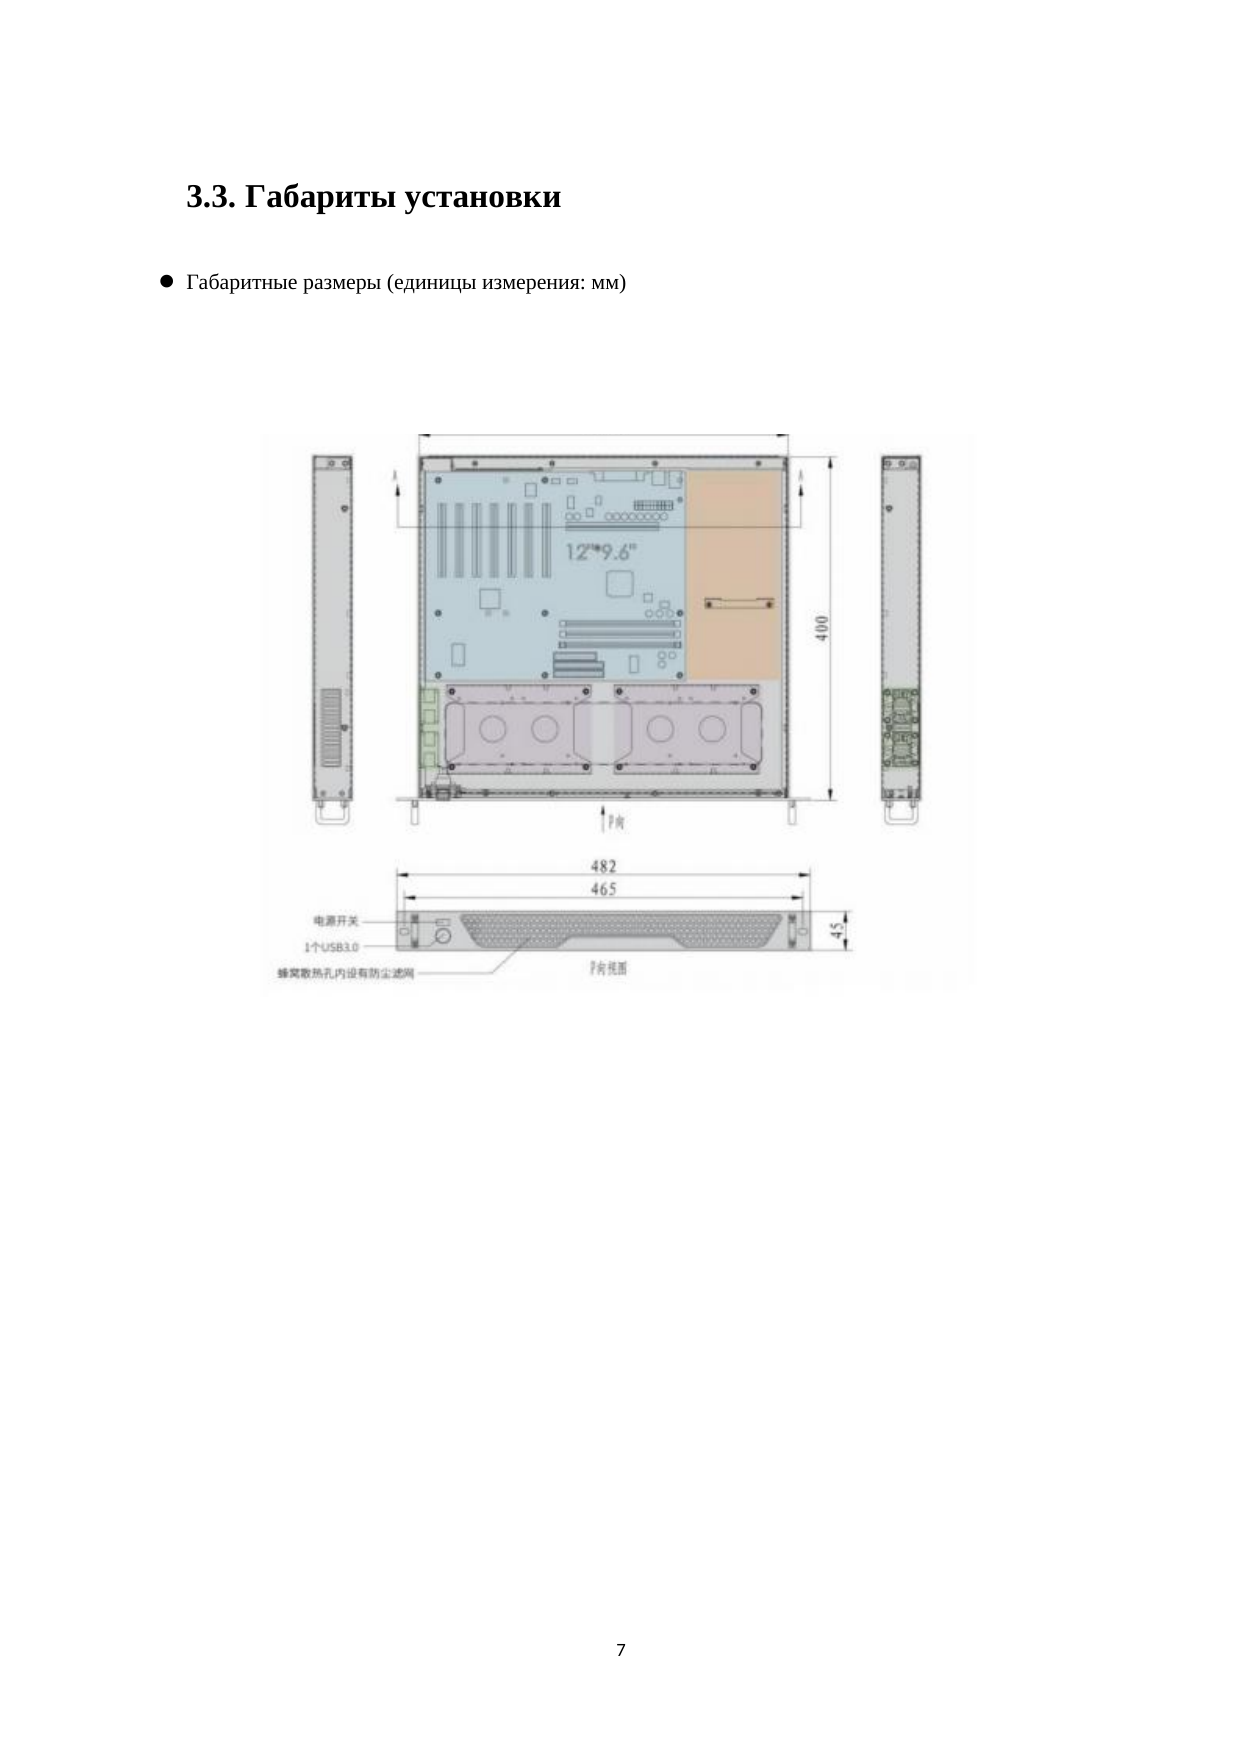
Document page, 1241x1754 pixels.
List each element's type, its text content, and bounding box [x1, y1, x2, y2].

subtitle Габариты установки [186, 176, 1054, 214]
picture [231, 434, 1019, 997]
list Габаритные размеры (единицы измерения: мм) [158, 269, 1054, 294]
